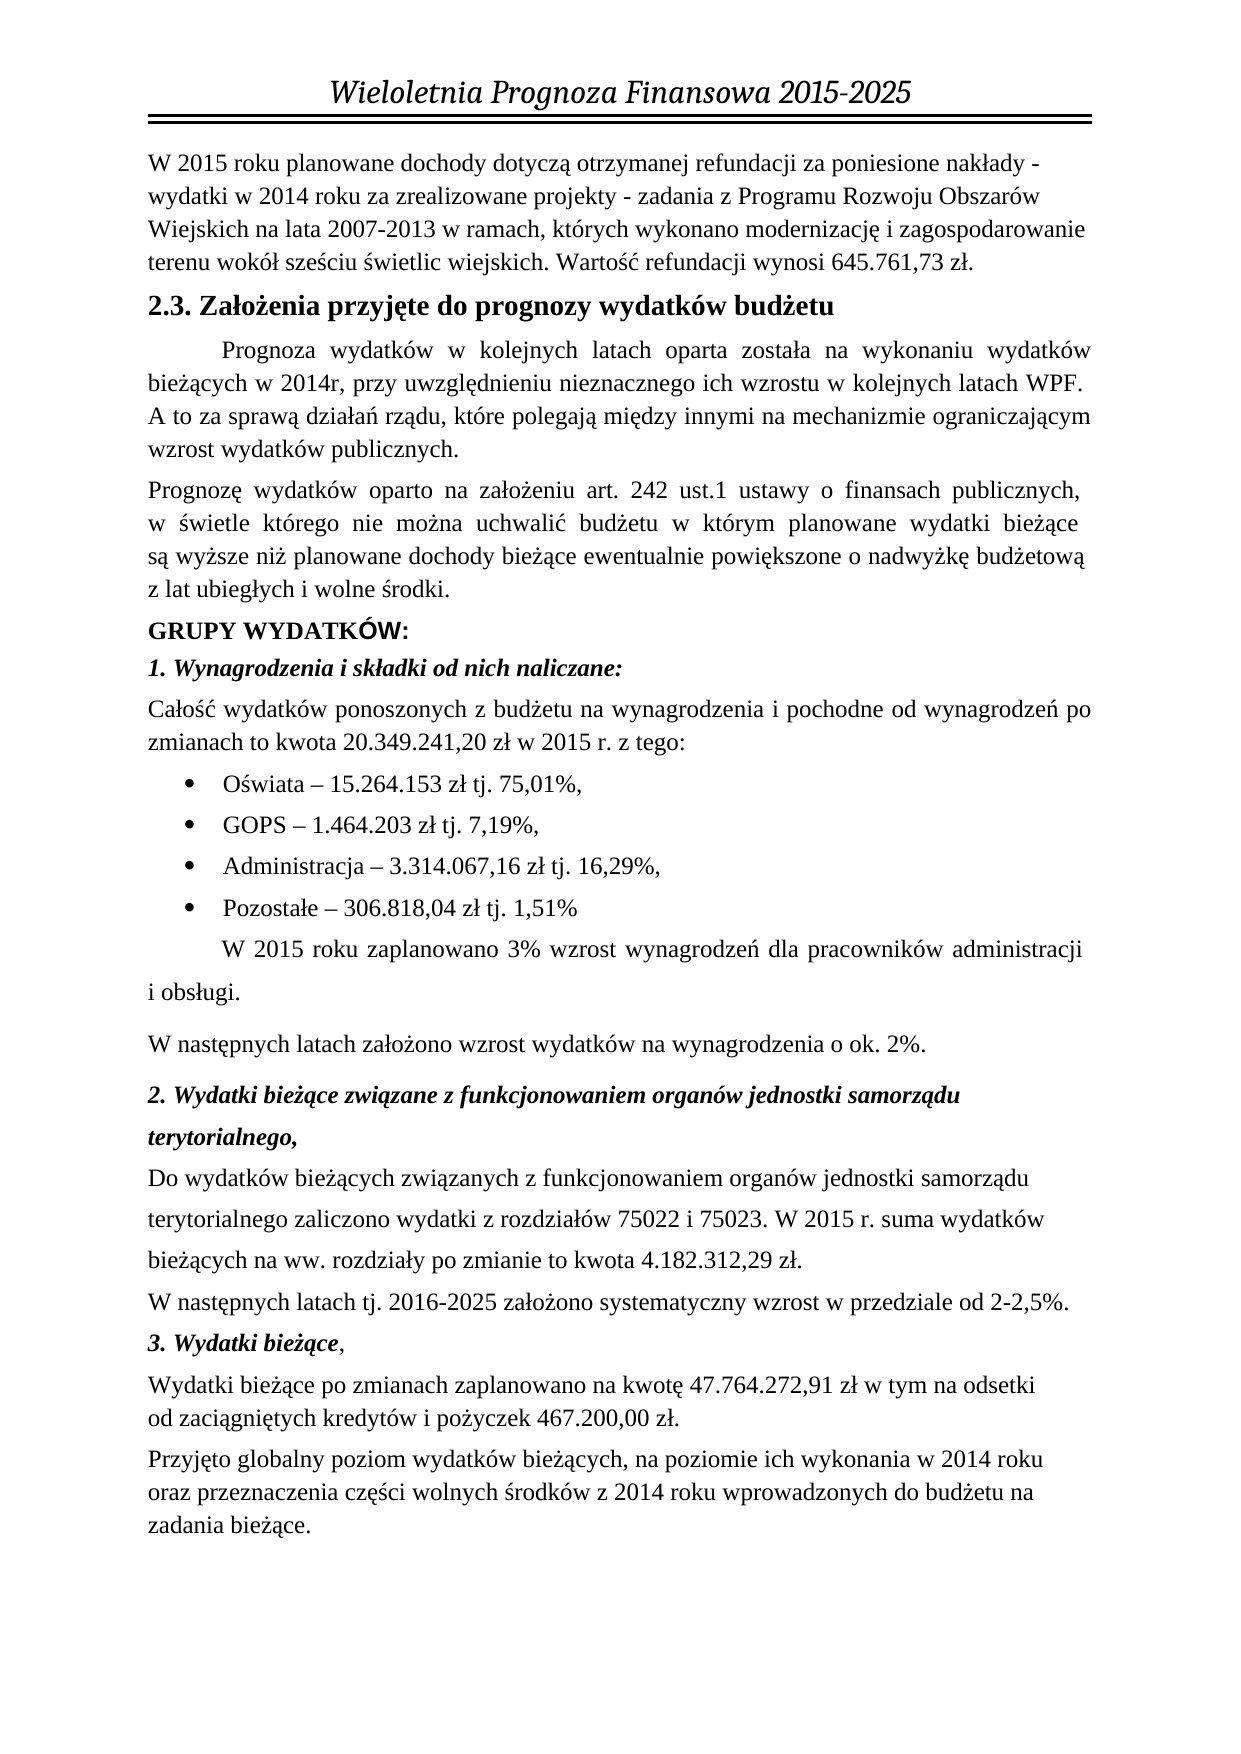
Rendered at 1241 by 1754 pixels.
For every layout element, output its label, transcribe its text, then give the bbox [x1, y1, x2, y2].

text Prognozę wydatków oparto na założeniu art. 242 ust.1 ustawy o finansach publicznych, w świetle którego nie można uchwalić budżetu w którym planowane wydatki bieżące są wyższe niż planowane dochody bieżące ewentualnie powiększone o nadwyżkę budżetową z lat ubiegłych i wolne środki. [148, 475, 1092, 603]
text W następnych latach założono wzrost wydatków na wynagrodzenia o ok. 2%. [148, 1029, 1092, 1057]
text terytorialnego zaliczono wydatki z rozdziałów 75022 i 75023. W 2015 r. suma wydatków [148, 1204, 1092, 1233]
text GRUPY WYDATKÓW: [148, 616, 1092, 645]
list Administracja – 3.314.067,16 zł tj. 16,29%, [185, 851, 1092, 880]
text W następnych latach tj. 2016-2025 założono systematyczny wzrost w przedziale od 2-2,5%. [148, 1287, 1092, 1316]
text 3. Wydatki bieżące, [148, 1328, 1092, 1357]
text Przyjęto globalny poziom wydatków bieżących, na poziomie ich wykonania w 2014 roku oraz przeznaczenia części wolnych środków z 2014 roku wprowadzonych do budżetu na zadania bieżące. [148, 1444, 1092, 1539]
text Do wydatków bieżących związanych z funkcjonowaniem organów jednostki samorządu [148, 1163, 1092, 1192]
text bieżących na ww. rozdziały po zmianie to kwota 4.182.312,29 zł. [148, 1246, 1092, 1274]
list Oświata – 15.264.153 zł tj. 75,01%, [185, 769, 1092, 797]
text W 2015 roku planowane dochody dotyczą otrzymanej refundacji za poniesione nakłady - wydatki w 2014 roku za zrealizowane projekty - zadania z Programu Rozwoju Obszarów Wiejskich na lata 2007-2013 w ramach, których wykonano modernizację i zagospodarowanie terenu wokół sześciu świetlic wiejskich. Wartość refundacji wynosi 645.761,73 zł. [148, 148, 1092, 276]
list Pozostałe – 306.818,04 zł tj. 1,51% [185, 893, 1092, 922]
list GOPS – 1.464.203 zł tj. 7,19%, [185, 810, 1092, 839]
text Wydatki bieżące po zmianach zaplanowano na kwotę 47.764.272,91 zł w tym na odsetki od zaciągniętych kredytów i pożyczek 467.200,00 zł. [148, 1370, 1092, 1431]
text 2.3. Założenia przyjęte do prognozy wydatków budżetu [148, 288, 1092, 322]
text 1. Wynagrodzenia i składki od nich naliczane: [148, 653, 1092, 682]
text Prognoza wydatków w kolejnych latach oparta została na wykonaniu wydatków bieżących w 2014r, przy uwzględnieniu nieznacznego ich wzrostu w kolejnych latach WPF. A to za sprawą działań rządu, które polegają między innymi na mechanizmie ograniczającym wzrost wydatków publicznych. [148, 335, 1092, 463]
text 2. Wydatki bieżące związane z funkcjonowaniem organów jednostki samorządu [148, 1080, 1092, 1109]
text W 2015 roku zaplanowano 3% wzrost wynagrodzeń dla pracowników administracji i obsługi. [148, 934, 1092, 1006]
text terytorialnego, [148, 1122, 1092, 1150]
text Całość wydatków ponoszonych z budżetu na wynagrodzenia i pochodne od wynagrodzeń po zmianach to kwota 20.349.241,20 zł w 2015 r. z tego: [148, 694, 1092, 756]
